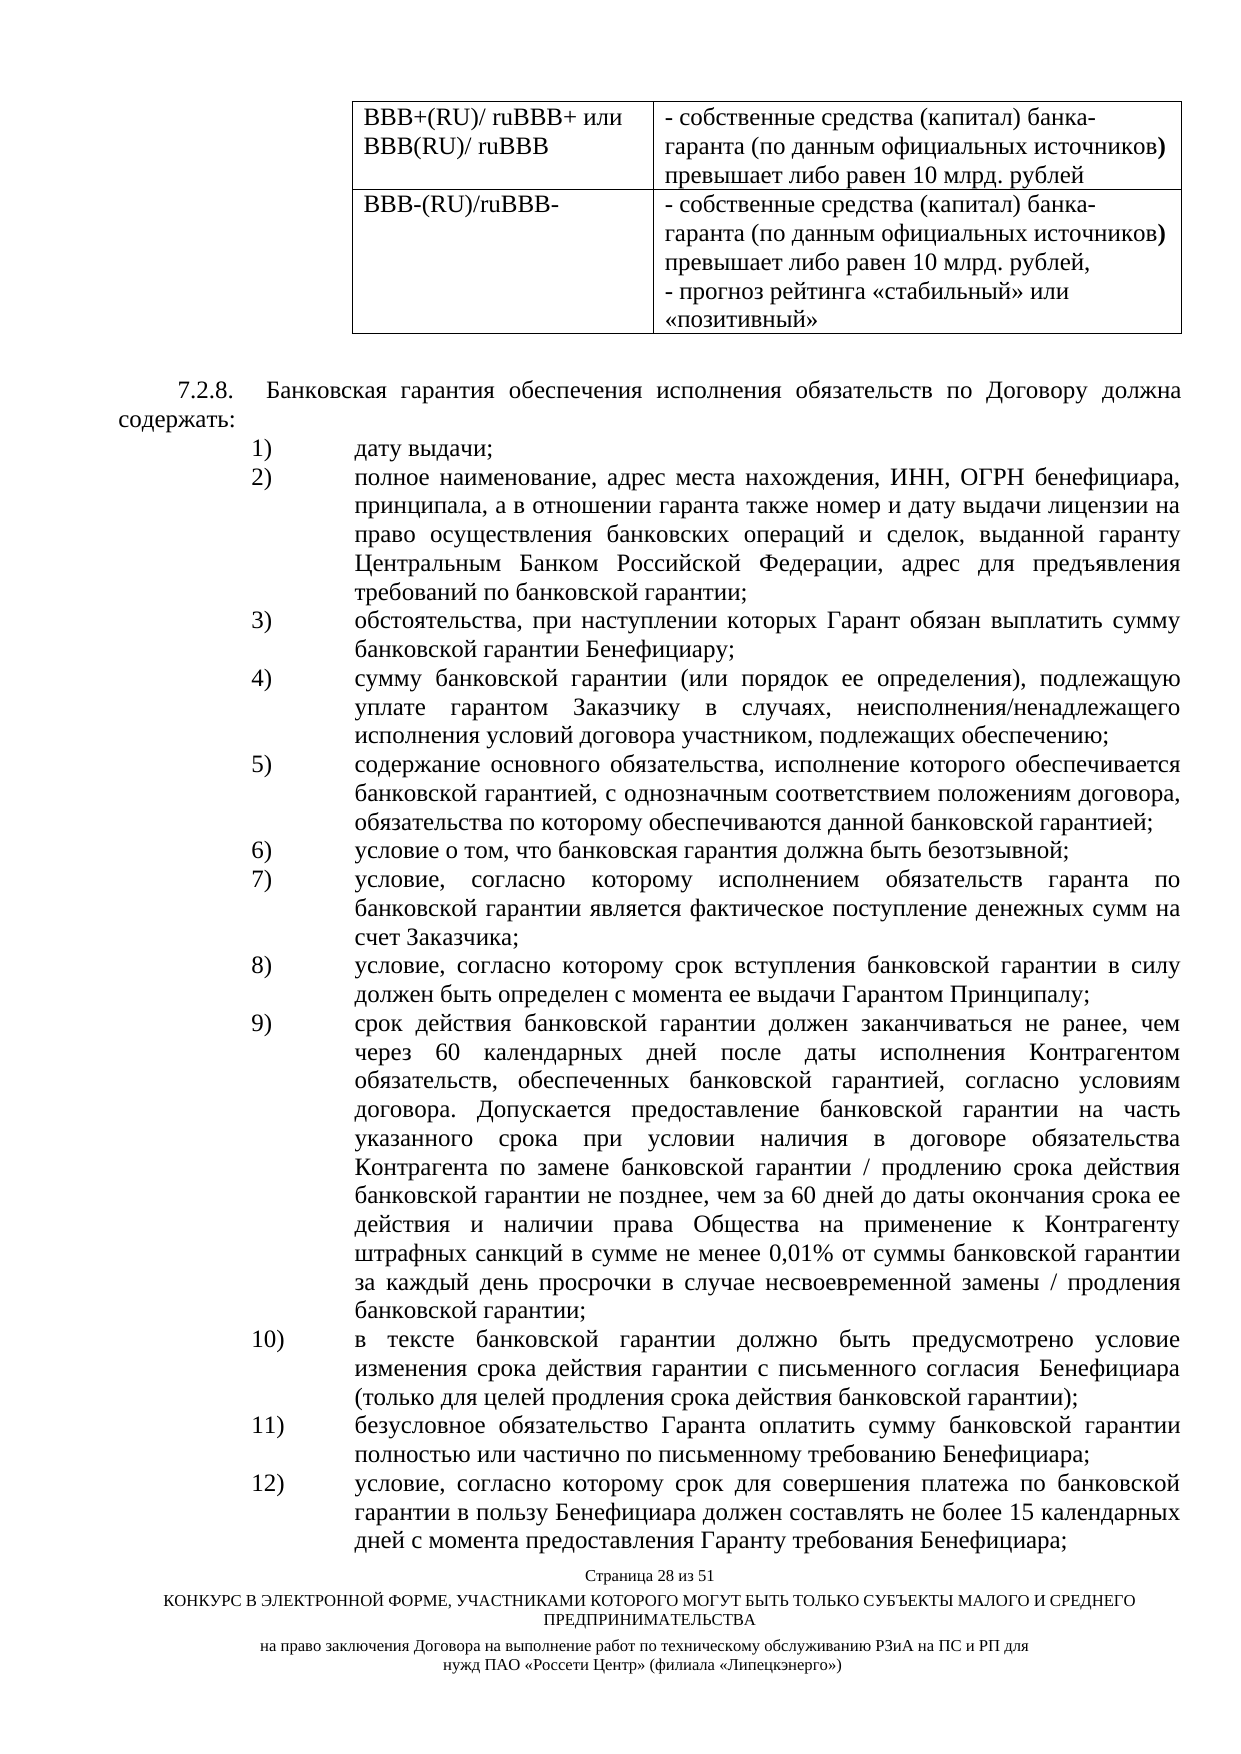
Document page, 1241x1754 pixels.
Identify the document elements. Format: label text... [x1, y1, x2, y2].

table_cell BBB-(RU)/ruBBB- [353, 190, 653, 333]
list условие, согласно которому срок для совершения платежа по банковской гарантии в пользу Бенефициара должен составлять не более 15 календарных дней с момента предоставления Гаранту требования Бенефициара; [251, 1468, 1181, 1554]
list условие о том, что банковская гарантия должна быть безотзывной; [251, 836, 1181, 864]
list условие, согласно которому срок вступления банковской гарантии в силу должен быть определен с момента ее выдачи Гарантом Принципалу; [251, 951, 1181, 1008]
list полное наименование, адрес места нахождения, ИНН, ОГРН бенефициара, принципала, а в отношении гаранта также номер и дату выдачи лицензии на право осуществления банковских операций и сделок, выданной гаранту Центральным Банком Российской Федерации, адрес для предъявления требований по банковской гарантии; [251, 462, 1181, 606]
list сумму банковской гарантии (или порядок ее определения), подлежащую уплате гарантом Заказчику в случаях, неисполнения/ненадлежащего исполнения условий договора участником, подлежащих обеспечению; [251, 663, 1181, 749]
list обстоятельства, при наступлении которых Гарант обязан выплатить сумму банковской гарантии Бенефициару; [251, 606, 1181, 663]
list безусловное обязательство Гаранта оплатить сумму банковской гарантии полностью или частично по письменному требованию Бенефициара; [251, 1411, 1181, 1468]
list в тексте банковской гарантии должно быть предусмотрено условие изменения срока действия гарантии с письменного согласия Бенефициара (только для целей продления срока действия банковской гарантии); [251, 1324, 1181, 1411]
table_cell - собственные средства (капитал) банка-гаранта (по данным официальных источников) превышает либо равен 10 млрд. рублей, - прогноз рейтинга «стабильный» или «позитивный» [654, 190, 1181, 333]
table_cell BBB+(RU)/ ruBBB+ или BBB(RU)/ ruBBB [353, 102, 653, 188]
list срок действия банковской гарантии должен заканчиваться не ранее, чем через 60 календарных дней после даты исполнения Контрагентом обязательств, обеспеченных банковской гарантией, согласно условиям договора. Допускается предоставление банковской гарантии на часть указанного срока при условии наличия в договоре обязательства Контрагента по замене банковской гарантии / продлению срока действия банковской гарантии не позднее, чем за 60 дней до даты окончания срока ее действия и наличии права Общества на применение к Контрагенту штрафных санкций в сумме не менее 0,01% от суммы банковской гарантии за каждый день просрочки в случае несвоевременной замены / продления банковской гарантии; [251, 1008, 1181, 1324]
list дату выдачи; [251, 433, 1181, 462]
table_cell - собственные средства (капитал) банка-гаранта (по данным официальных источников) превышает либо равен 10 млрд. рублей [654, 102, 1181, 188]
list содержание основного обязательства, исполнение которого обеспечивается банковской гарантией, с однозначным соответствием положениям договора, обязательства по которому обеспечиваются данной банковской гарантией; [251, 749, 1181, 836]
list Банковская гарантия обеспечения исполнения обязательств по Договору должна содержать: [118, 376, 1181, 433]
list условие, согласно которому исполнением обязательств гаранта по банковской гарантии является фактическое поступление денежных сумм на счет Заказчика; [251, 864, 1181, 951]
